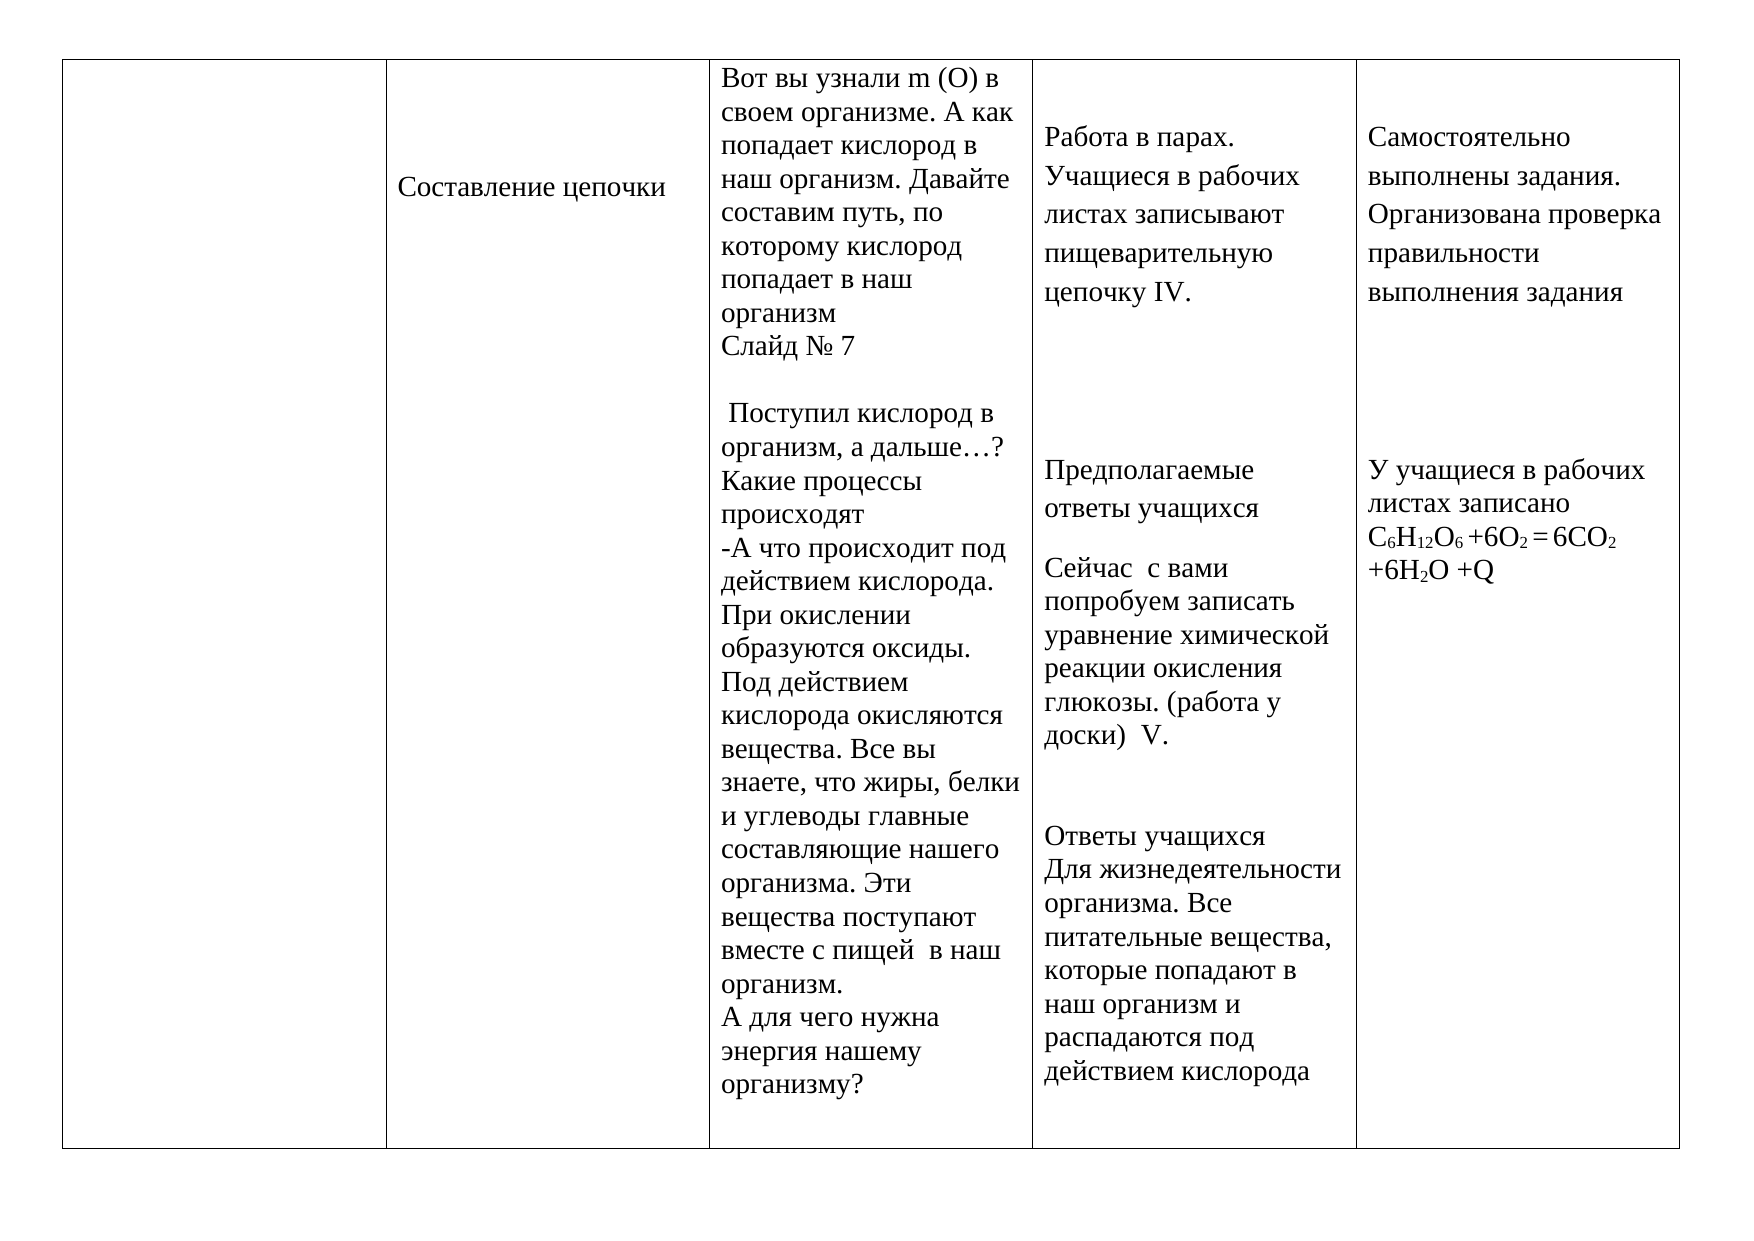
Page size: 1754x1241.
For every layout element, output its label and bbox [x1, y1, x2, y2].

table_cell [1357, 60, 1679, 1148]
table_cell [63, 60, 386, 1148]
table_cell [710, 60, 1032, 1148]
table_cell [387, 60, 709, 1148]
table_cell [1033, 60, 1356, 1148]
